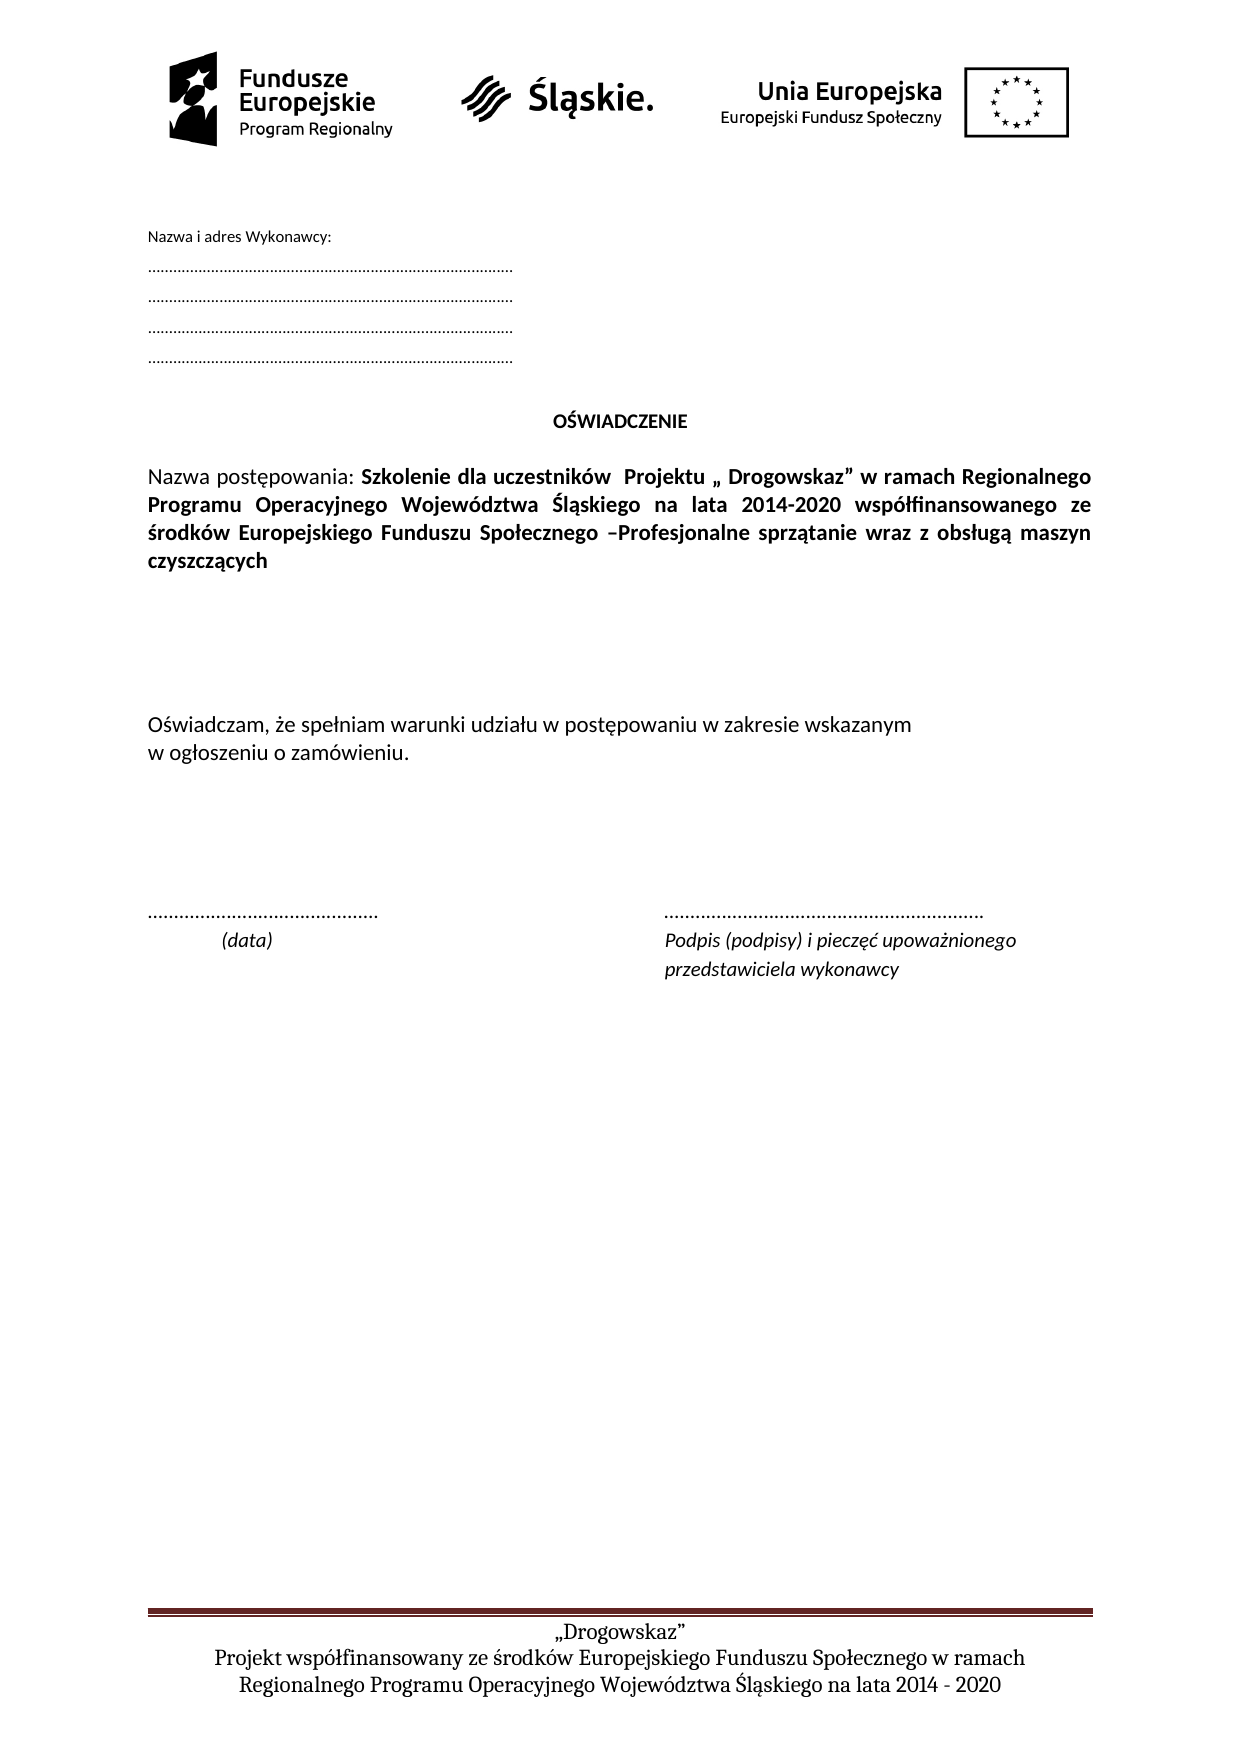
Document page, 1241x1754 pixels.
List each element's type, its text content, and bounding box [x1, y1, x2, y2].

text ....................................................................................... [148, 287, 1093, 307]
text w ogłoszeniu o zamówieniu. [148, 738, 1093, 766]
text Oświadczam, że spełniam warunki udziału w postępowaniu w zakresie wskazanym [148, 710, 1093, 738]
text Nazwa i adres Wykonawcy: [148, 226, 1093, 246]
picture [147, 29, 1091, 168]
text (data) Podpis (podpisy) i pieczęć upoważnionego przedstawiciela wykonawcy [221, 927, 1093, 982]
text ....................................................................................... [148, 317, 1093, 337]
text ............................................ ............................................................. [148, 898, 1093, 924]
text Nazwa postępowania: Szkolenie dla uczestników Projektu „ Drogowskaz” w ramach Regionalnego Programu Operacyjnego Województwa Śląskiego na lata 2014-2020 współfinansowanego ze środków Europejskiego Funduszu Społecznego –Profesjonalne sprzątanie wraz z obsługą maszyn czyszczących [148, 462, 1093, 574]
text ....................................................................................... [148, 256, 1093, 277]
text ....................................................................................... [148, 347, 1093, 368]
text OŚWIADCZENIE [148, 408, 1093, 434]
